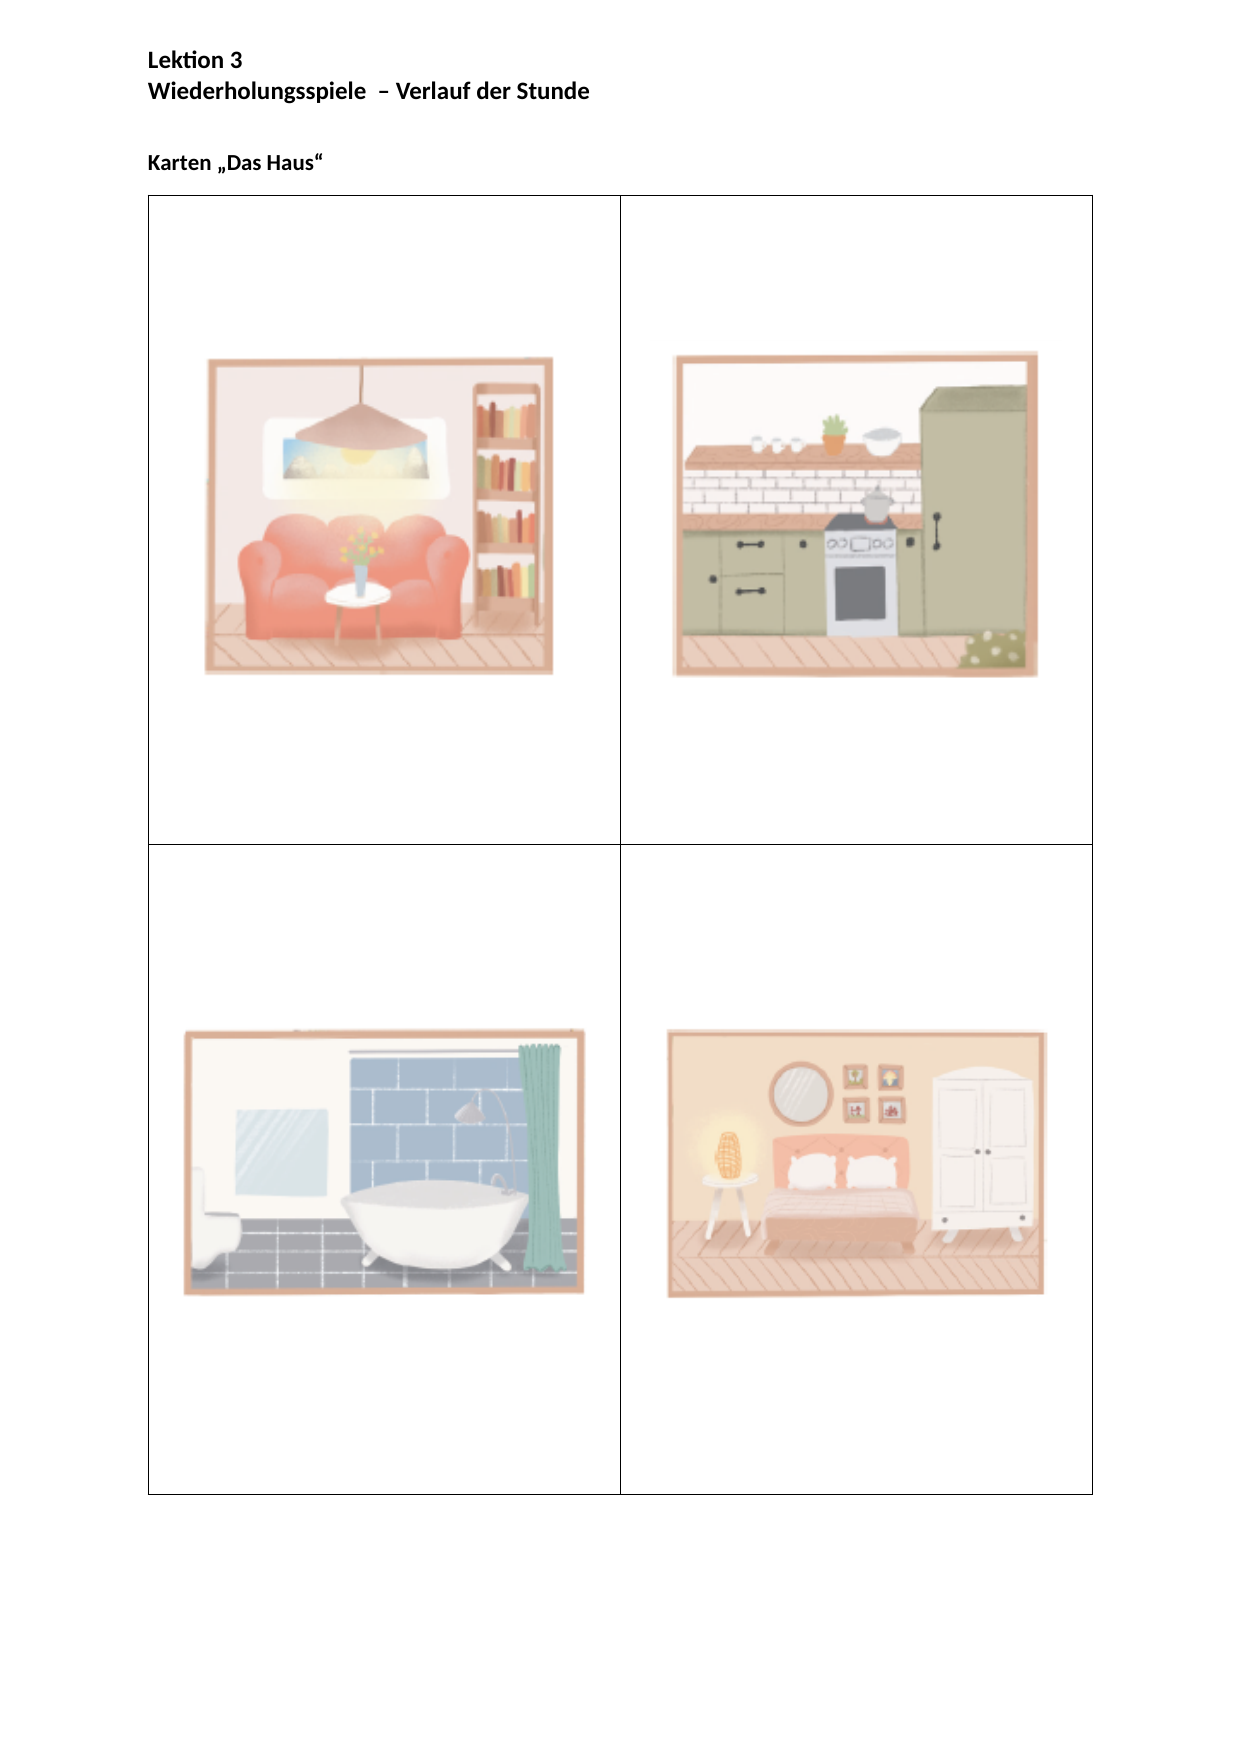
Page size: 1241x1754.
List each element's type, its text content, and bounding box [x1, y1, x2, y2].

picture [649, 339, 1063, 701]
picture [169, 1020, 600, 1319]
picture [195, 341, 574, 698]
table_header [149, 196, 620, 844]
table_cell [621, 845, 1092, 1494]
picture [650, 1022, 1063, 1317]
text Karten „Das Haus“ [148, 148, 1093, 176]
table_header [621, 196, 1092, 844]
table_cell [149, 845, 620, 1494]
